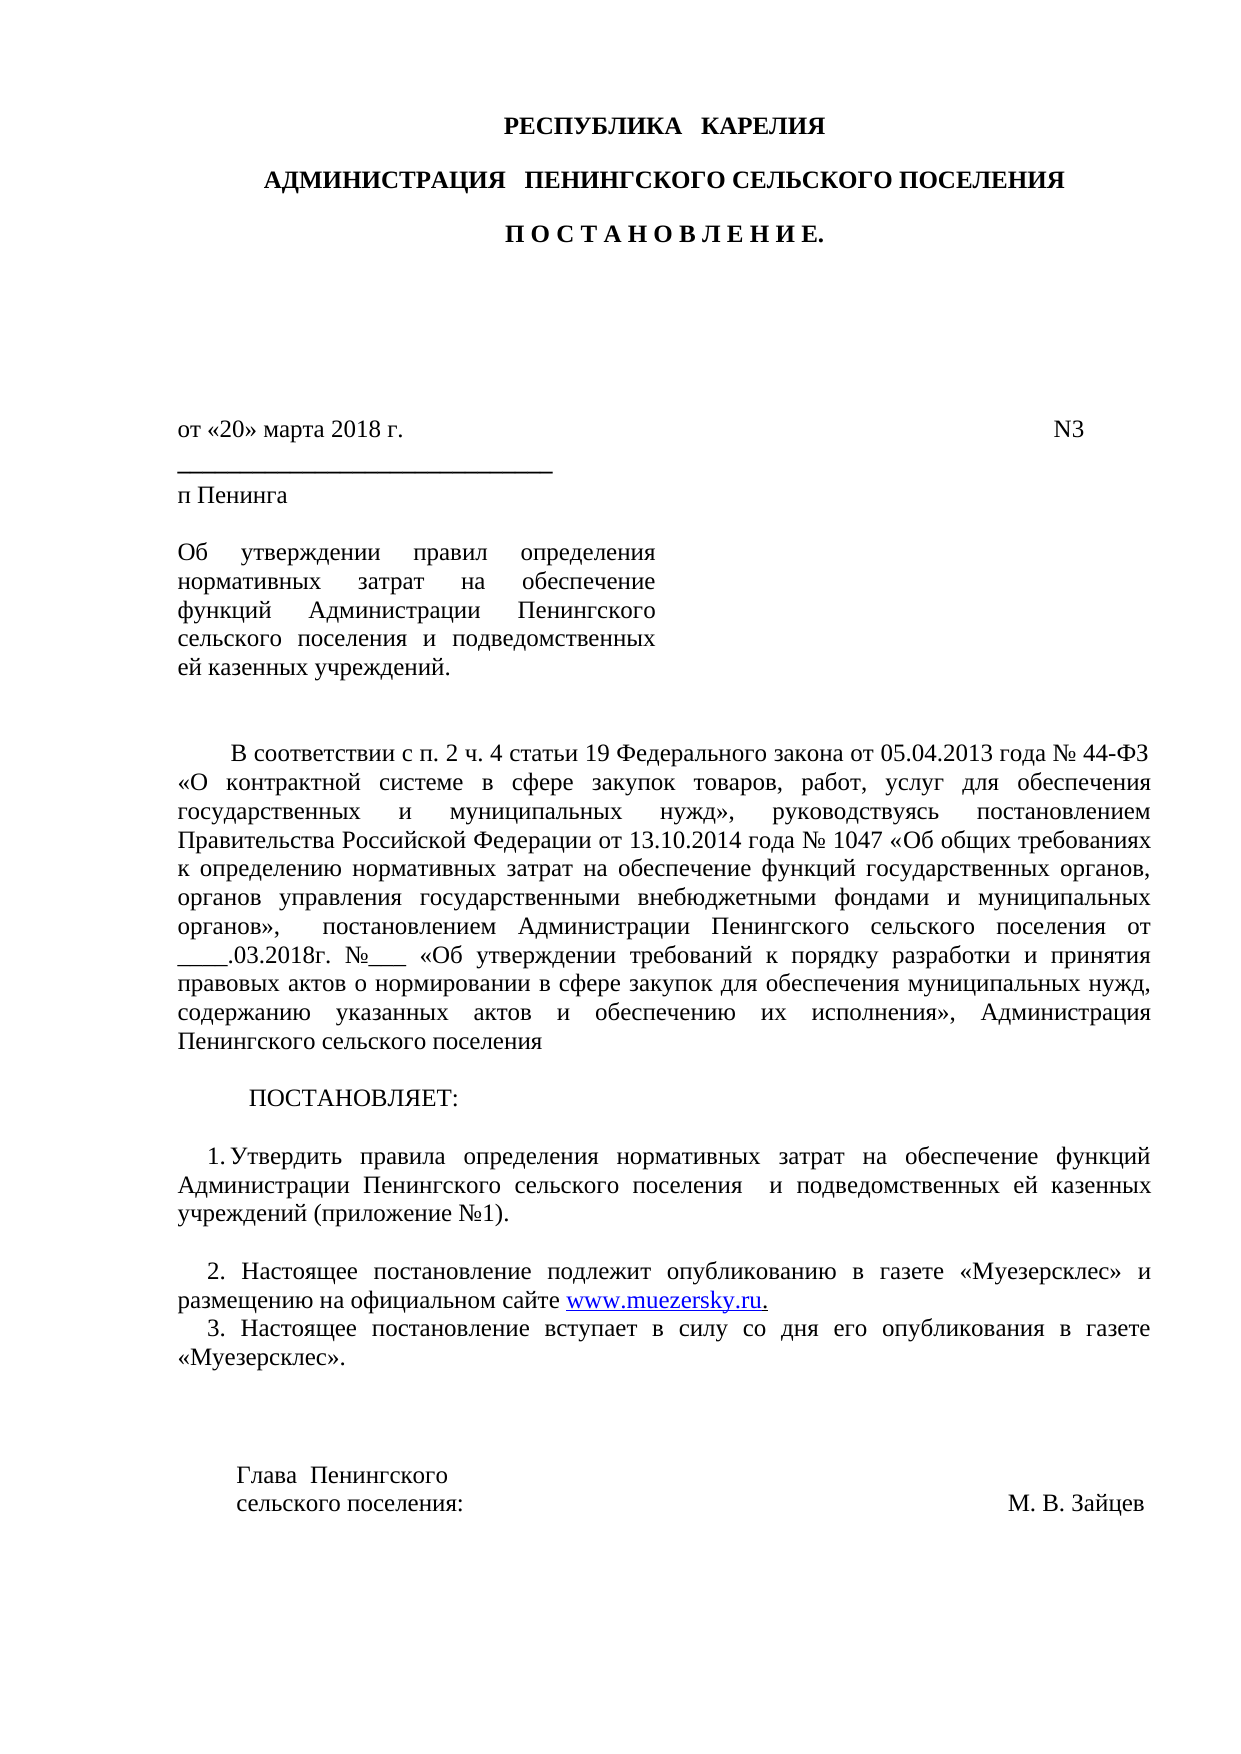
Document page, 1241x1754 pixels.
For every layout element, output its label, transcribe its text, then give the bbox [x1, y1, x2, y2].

text Об утверждении правил определения нормативных затрат на обеспечение функций Администрации Пенингского сельского поселения и подведомственных ей казенных учреждений. [177, 537, 656, 681]
text В соответствии с п. 2 ч. 4 статьи 19 Федерального закона от 05.04.2013 года № 44-ФЗ «О контрактной системе в сфере закупок товаров, работ, услуг для обеспечения государственных и муниципальных нужд», руководствуясь постановлением Правительства Российской Федерации от 13.10.2014 года № 1047 «Об общих требованиях к определению нормативных затрат на обеспечение функций государственных органов, органов управления государственными внебюджетными фондами и муниципальных органов», постановлением Администрации Пенингского сельского поселения от ____.03.2018г. №___ «Об утверждении требований к порядку разработки и принятия правовых актов о нормировании в сфере закупок для обеспечения муниципальных нужд, содержанию указанных актов и обеспечению их исполнения», Администрация Пенингского сельского поселения [177, 738, 1152, 1055]
text 2. Настоящее постановление подлежит опубликованию в газете «Муезерсклес» и размещению на официальном сайте www.muezersky.ru. [177, 1256, 1152, 1313]
title от «20» марта 2018 г. N3 [177, 414, 1152, 442]
text Глава Пенингского [236, 1460, 1152, 1488]
list Утвердить правила определения нормативных затрат на обеспечение функций Администрации Пенингского сельского поселения и подведомственных ей казенных учреждений (приложение №1). [177, 1141, 1152, 1227]
text ПОСТАНОВЛЯЕТ: [177, 1083, 1152, 1112]
text АДМИНИСТРАЦИЯ ПЕНИНГСКОГО СЕЛЬСКОГО ПОСЕЛЕНИЯ [177, 165, 1152, 194]
text сельского поселения: М. В. Зайцев [236, 1488, 1152, 1517]
text п Пенинга [177, 480, 656, 508]
text П О С Т А Н О В Л Е Н И Е. [177, 219, 1152, 248]
text 3. Настоящее постановление вступает в силу со дня его опубликования в газете «Муезерсклес». [177, 1313, 1152, 1371]
text РЕСПУБЛИКА КАРЕЛИЯ [177, 111, 1152, 140]
title ______________________________ [177, 447, 1152, 476]
